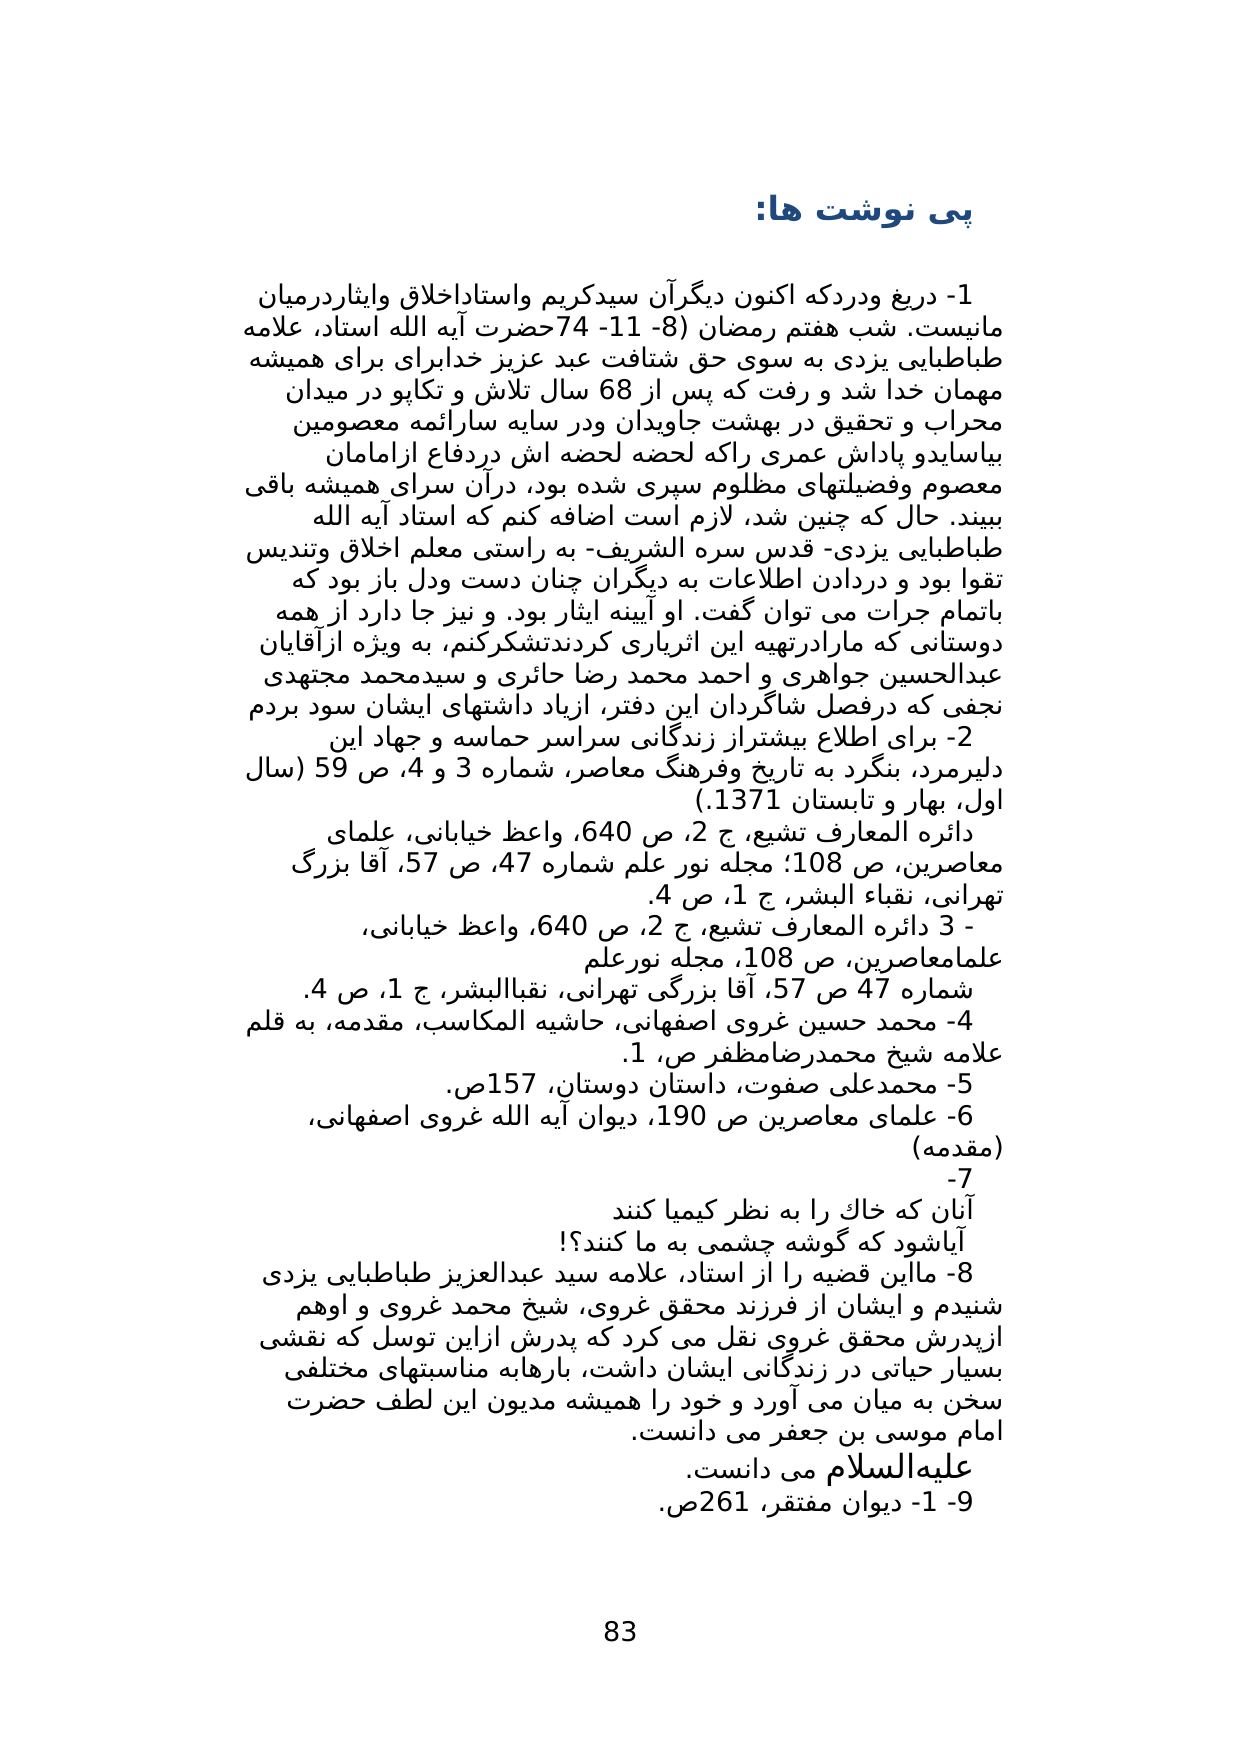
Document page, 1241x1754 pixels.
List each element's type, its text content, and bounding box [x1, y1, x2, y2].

text عليه‌السلام مى دانست. [236, 1447, 1004, 1486]
text 6- علماى معاصرين ص 190، ديوان آيه الله غروى اصفهانى، (مقدمه) [236, 1100, 1004, 1163]
text 7- [236, 1163, 1004, 1195]
text آنان كه خاك را به نظر كيميا كنند [236, 1195, 1004, 1226]
text آياشود كه گوشه چشمى به ما كنند؟! [236, 1226, 1004, 1258]
text 4- محمد حسين غروى اصفهانى، حاشيه المكاسب، مقدمه، به قلم علامه شيخ محمدرضامظفر ص، 1. [236, 1005, 1004, 1068]
text 5- محمدعلى صفوت، داستان دوستان، 157ص. [236, 1068, 1004, 1100]
text شماره 47 ص 57، آقا بزرگى تهرانى، نقباالبشر، ج 1، ص 4. [236, 974, 1004, 1005]
text 8- مااين قضيه را از استاد، علامه سيد عبدالعزيز طباطبايى يزدى شنيدم و ايشان از فرزند محقق غروى، شيخ محمد غروى و اوهم ازپدرش محقق غروى نقل مى كرد كه پدرش ازاين توسل كه نقشى بسيار حياتى در زندگانى ايشان داشت، بارهابه مناسبتهاى مختلفى سخن به ميان مى آورد و خود را هميشه مديون اين لطف حضرت امام موسى بن جعفر مى دانست. [236, 1258, 1004, 1447]
subtitle پی نوشت ها: [236, 190, 1004, 228]
text دائره المعارف تشيع، ج 2، ص 640، واعظ خيابانى، علماى معاصرين، ص 108؛ مجله نور علم شماره 47، ص 57، آقا بزرگ تهرانى، نقباء البشر، ج 1، ص 4. [236, 816, 1004, 911]
text 1- دريغ ودردكه اكنون ديگرآن سيدكريم واستاداخلاق وايثاردرميان مانيست. شب هفتم رمضان (8- 11- 74حضرت آيه الله استاد، علامه طباطبايى يزدى به سوى حق شتافت عبد عزيز خدابراى براى هميشه مهمان خدا شد و رفت كه پس از 68 سال تلاش و تكاپو در ميدان محراب و تحقيق در بهشت جاويدان ودر سايه سارائمه معصومين بياسايدو پاداش عمرى راكه لحضه لحضه اش دردفاع ازامامان معصوم وفضيلتهاى مظلوم سپرى شده بود، درآن سراى هميشه باقى ببيند. حال كه چنين شد، لازم است اضافه كنم كه استاد آيه الله طباطبايى يزدى- قدس سره الشريف- به راستى معلم اخلاق وتنديس تقوا بود و دردادن اطلاعات به ديگران چنان دست ودل باز بود كه باتمام جرات مى توان گفت. او آيينه ايثار بود. و نيز جا دارد از همه دوستانى كه مارادرتهيه اين اثريارى كردندتشكركنم، به ويژه ازآقايان عبدالحسين جواهرى و احمد محمد رضا حائرى و سيدمحمد مجتهدى نجفى كه درفصل شاگردان اين دفتر، ازياد داشتهاى ايشان سود بردم [236, 279, 1004, 721]
text 2- براى اطلاع بيشتراز زندگانى سراسر حماسه و جهاد اين دليرمرد، بنگرد به تاريخ وفرهنگ معاصر، شماره 3 و 4، ص 59 (سال اول، بهار و تابستان 1371.) [236, 721, 1004, 816]
text - 3 دائره المعارف تشيع، ج 2، ص 640، واعظ خيابانى، علمامعاصرين، ص 108، مجله نورعلم [236, 911, 1004, 974]
text 9- 1- ديوان مفتقر، 261ص. [236, 1486, 1004, 1518]
